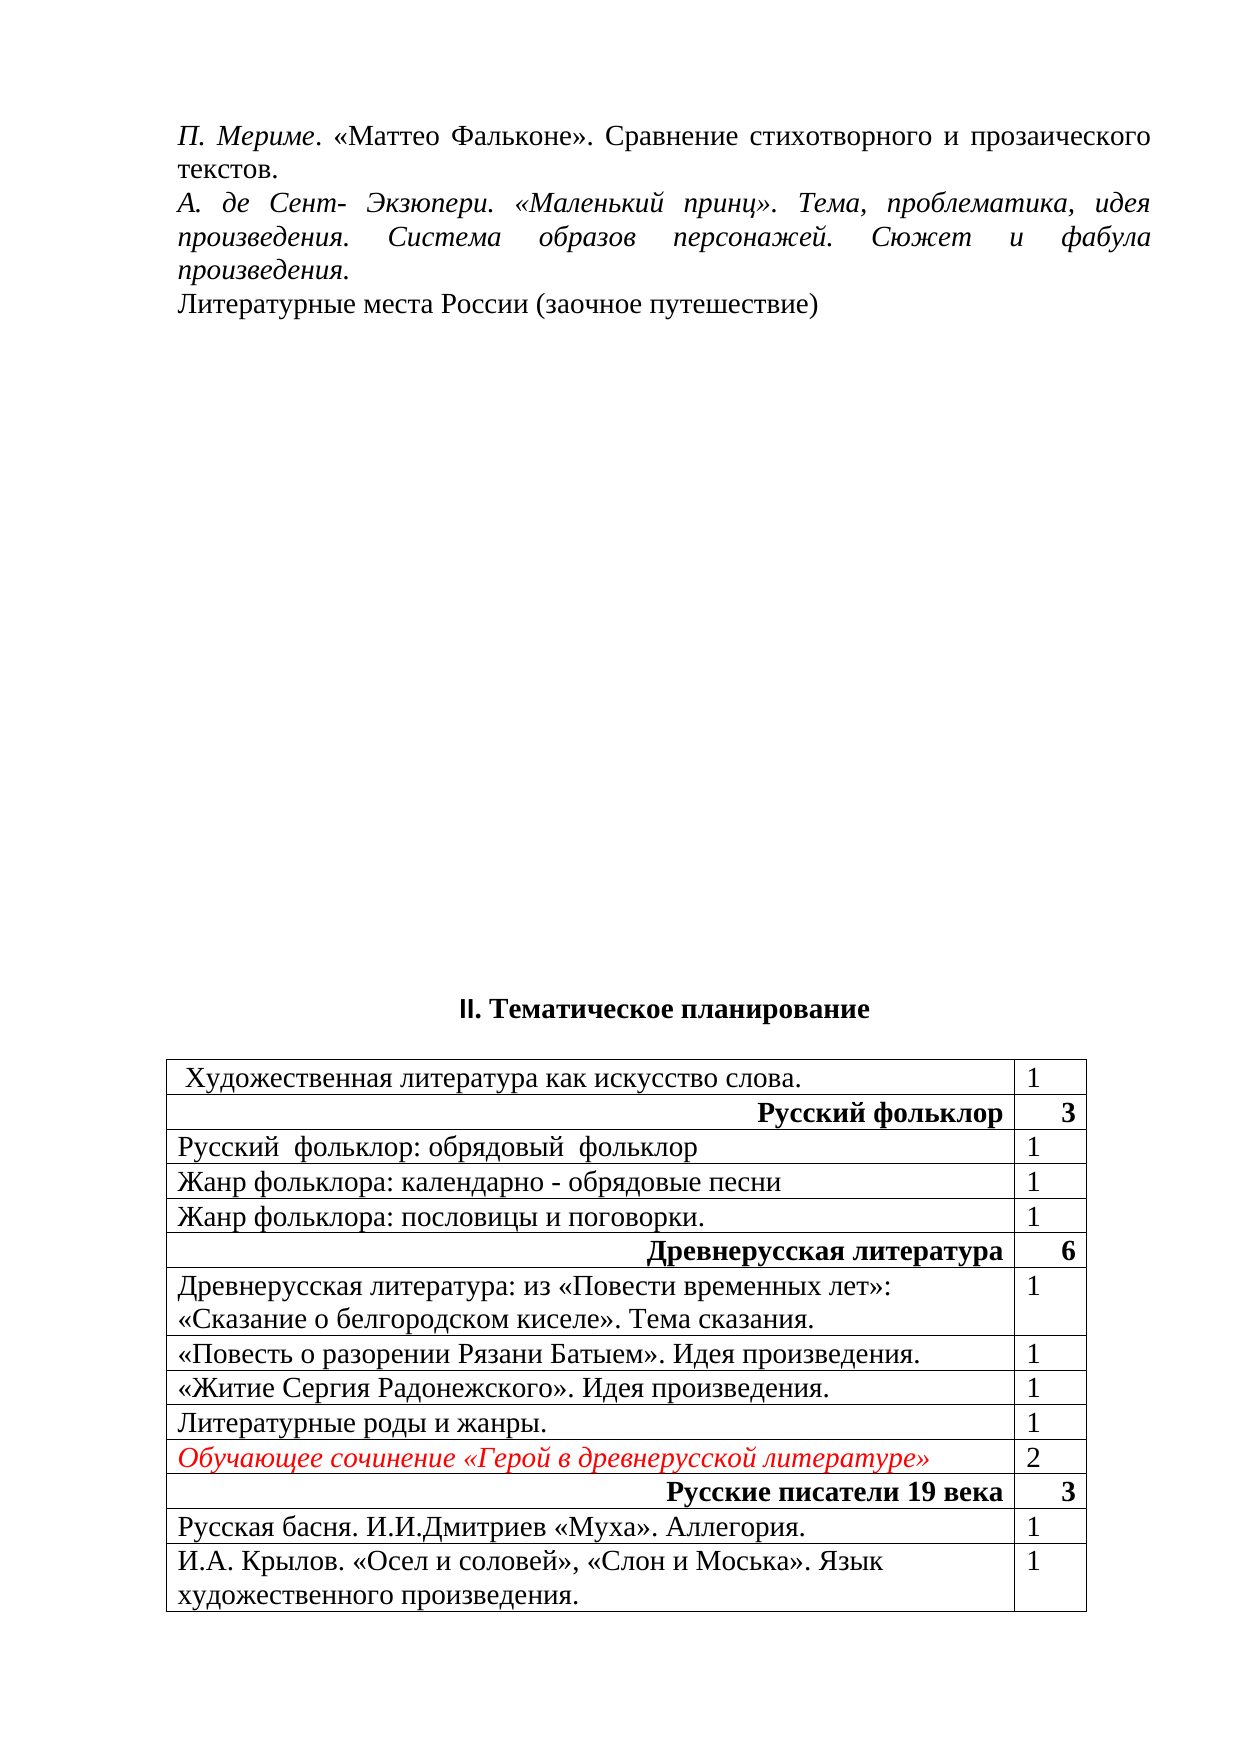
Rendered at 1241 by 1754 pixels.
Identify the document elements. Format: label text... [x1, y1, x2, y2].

table_cell 1 [1015, 1405, 1086, 1439]
table_cell Русская басня. И.И.Дмитриев «Муха». Аллегория. [167, 1509, 1014, 1542]
table_cell Жанр фольклора: пословицы и поговорки. [167, 1199, 1014, 1232]
text П. Мериме. «Маттео Фальконе». Сравнение стихотворного и прозаического текстов. [177, 118, 1152, 185]
table_cell 6 [1015, 1233, 1086, 1267]
table_cell Жанр фольклора: календарно - обрядовые песни [167, 1164, 1014, 1198]
table_cell Обучающее сочинение «Герой в древнерусской литературе» [167, 1440, 1014, 1473]
table_cell 3 [1015, 1095, 1086, 1128]
table_cell 1 [1015, 1371, 1086, 1404]
table_cell «Повесть о разорении Рязани Батыем». Идея произведения. [167, 1336, 1014, 1369]
table_cell «Житие Сергия Радонежского». Идея произведения. [167, 1371, 1014, 1404]
table_cell И.А. Крылов. «Осел и соловей», «Слон и Моська». Язык художественного произведения. [167, 1544, 1014, 1611]
table_cell 1 [1015, 1130, 1086, 1163]
table_cell Литературные роды и жанры. [167, 1405, 1014, 1439]
text Литературные места России (заочное путешествие) [177, 286, 1152, 319]
text А. де Сент- Экзюпери. «Маленький принц». Тема, проблематика, идея произведения. Система образов персонажей. Сюжет и фабула произведения. [177, 185, 1152, 286]
table_cell 1 [1015, 1164, 1086, 1198]
table_cell Древнерусская литература [167, 1233, 1014, 1267]
table_cell Русский фольклор [167, 1095, 1014, 1128]
table_cell Русские писатели 19 века [167, 1474, 1014, 1508]
table_cell 1 [1015, 1199, 1086, 1232]
table_cell Русский фольклор: обрядовый фольклор [167, 1130, 1014, 1163]
table_cell 1 [1015, 1336, 1086, 1369]
table_header 1 [1015, 1060, 1086, 1094]
table_cell 3 [1015, 1474, 1086, 1508]
table_header Художественная литература как искусство слова. [167, 1060, 1014, 1094]
table_cell 1 [1015, 1509, 1086, 1542]
text II. Тематическое планирование [177, 990, 1152, 1026]
table_cell Древнерусская литература: из «Повести временных лет»: «Сказание о белгородском киселе». Тема сказания. [167, 1268, 1014, 1335]
table_cell 1 [1015, 1268, 1086, 1335]
table_cell 1 [1015, 1544, 1086, 1611]
table_cell 2 [1015, 1440, 1086, 1473]
